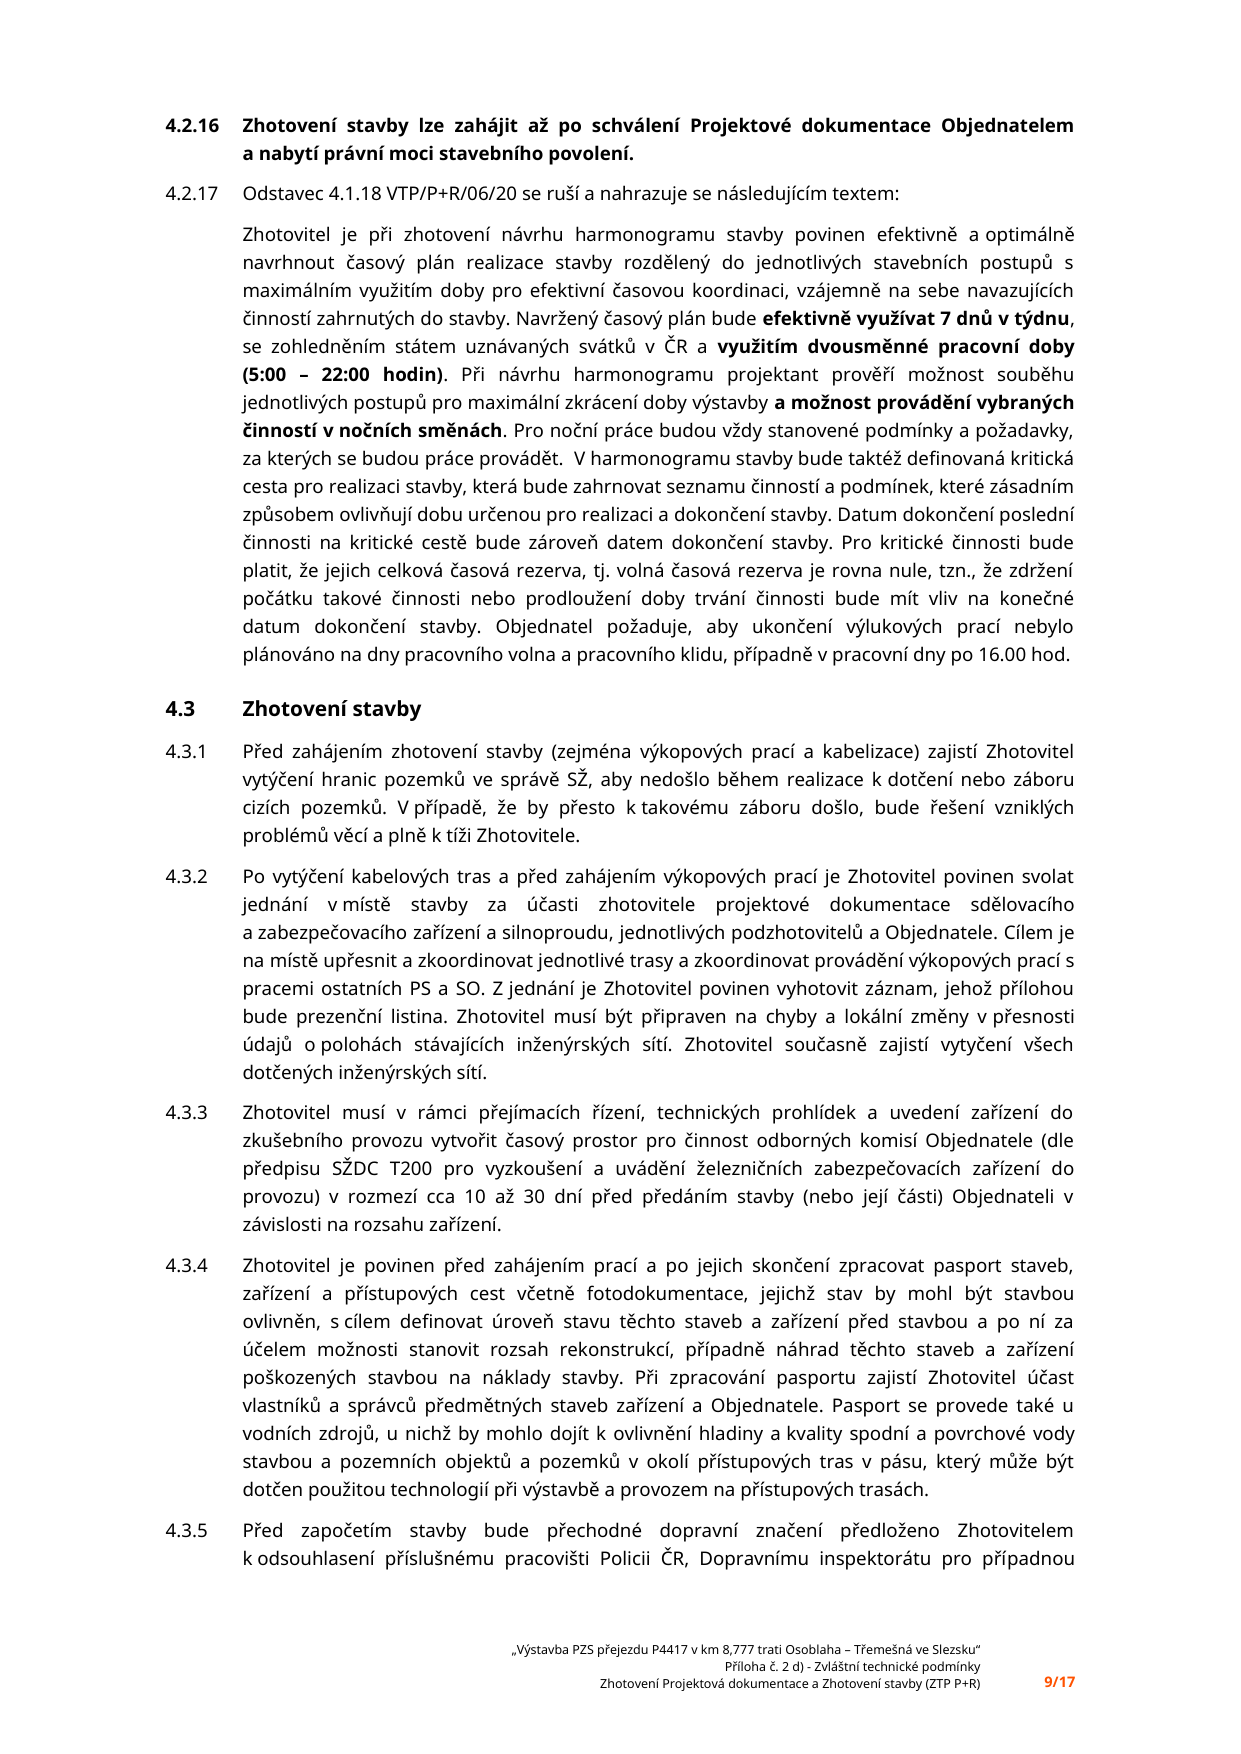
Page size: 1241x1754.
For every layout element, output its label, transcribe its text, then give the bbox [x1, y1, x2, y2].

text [165, 1517, 1075, 1570]
text Zhotovitel musí v rámci přejímacích řízení, technických prohlídek a uvedení zařízení do zkušebního provozu vytvořit časový prostor pro činnost odborných komisí Objednatele (dle předpisu SŽDC T200 pro vyzkoušení a uvádění železničních zabezpečovacích zařízení do provozu) v rozmezí cca 10 až 30 dní před předáním stavby (nebo její části) Objednateli v závislosti na rozsahu zařízení. [165, 1099, 1075, 1237]
text Zhotovení stavby [165, 694, 1075, 723]
text Odstavec 4.1.18 VTP/P+R/06/20 se ruší a nahrazuje se následujícím textem: [165, 181, 1075, 206]
text Před zahájením zhotovení stavby (zejména výkopových prací a kabelizace) zajistí Zhotovitel vytýčení hranic pozemků ve správě SŽ, aby nedošlo během realizace k dotčení nebo záboru cizích pozemků. V případě, že by přesto k takovému záboru došlo, bude řešení vzniklých problémů věcí a plně k tíži Zhotovitele. [165, 738, 1075, 848]
text Zhotovitel je povinen před zahájením prací a po jejich skončení zpracovat pasport staveb, zařízení a přístupových cest včetně fotodokumentace, jejichž stav by mohl být stavbou ovlivněn, s cílem definovat úroveň stavu těchto staveb a zařízení před stavbou a po ní za účelem možnosti stanovit rozsah rekonstrukcí, případně náhrad těchto staveb a zařízení poškozených stavbou na náklady stavby. Při zpracování pasportu zajistí Zhotovitel účast vlastníků a správců předmětných staveb zařízení a Objednatele. Pasport se provede také u vodních zdrojů, u nichž by mohlo dojít k ovlivnění hladiny a kvality spodní a povrchové vody stavbou a pozemních objektů a pozemků v okolí přístupových tras v pásu, který může být dotčen použitou technologií při výstavbě a provozem na přístupových trasách. [165, 1252, 1075, 1502]
text Zhotovitel je při zhotovení návrhu harmonogramu stavby povinen efektivně a optimálně navrhnout časový plán realizace stavby rozdělený do jednotlivých stavebních postupů s maximálním využitím doby pro efektivní časovou koordinaci, vzájemně na sebe navazujících činností zahrnutých do stavby. Navržený časový plán bude efektivně využívat 7 dnů v týdnu, se zohledněním státem uznávaných svátků v ČR a využitím dvousměnné pracovní doby (5:00 – 22:00 hodin). Při návrhu harmonogramu projektant prověří možnost souběhu jednotlivých postupů pro maximální zkrácení doby výstavby a možnost provádění vybraných činností v nočních směnách. Pro noční práce budou vždy stanovené podmínky a požadavky, za kterých se budou práce provádět. V harmonogramu stavby bude taktéž definovaná kritická cesta pro realizaci stavby, která bude zahrnovat seznamu činností a podmínek, které zásadním způsobem ovlivňují dobu určenou pro realizaci a dokončení stavby. Datum dokončení poslední činnosti na kritické cestě bude zároveň datem dokončení stavby. Pro kritické činnosti bude platit, že jejich celková časová rezerva, tj. volná časová rezerva je rovna nule, tzn., že zdržení počátku takové činnosti nebo prodloužení doby trvání činnosti bude mít vliv na konečné datum dokončení stavby. Objednatel požaduje, aby ukončení výlukových prací nebylo plánováno na dny pracovního volna a pracovního klidu, případně v pracovní dny po 16.00 hod. [242, 221, 1075, 667]
text Zhotovení stavby lze zahájit až po schválení Projektové dokumentace Objednatelem a nabytí právní moci stavebního povolení. [165, 112, 1075, 166]
text Po vytýčení kabelových tras a před zahájením výkopových prací je Zhotovitel povinen svolat jednání v místě stavby za účasti zhotovitele projektové dokumentace sdělovacího a zabezpečovacího zařízení a silnoproudu, jednotlivých podzhotovitelů a Objednatele. Cílem je na místě upřesnit a zkoordinovat jednotlivé trasy a zkoordinovat provádění výkopových prací s pracemi ostatních PS a SO. Z jednání je Zhotovitel povinen vyhotovit záznam, jehož přílohou bude prezenční listina. Zhotovitel musí být připraven na chyby a lokální změny v přesnosti údajů o polohách stávajících inženýrských sítí. Zhotovitel současně zajistí vytyčení všech dotčených inženýrských sítí. [165, 863, 1075, 1084]
